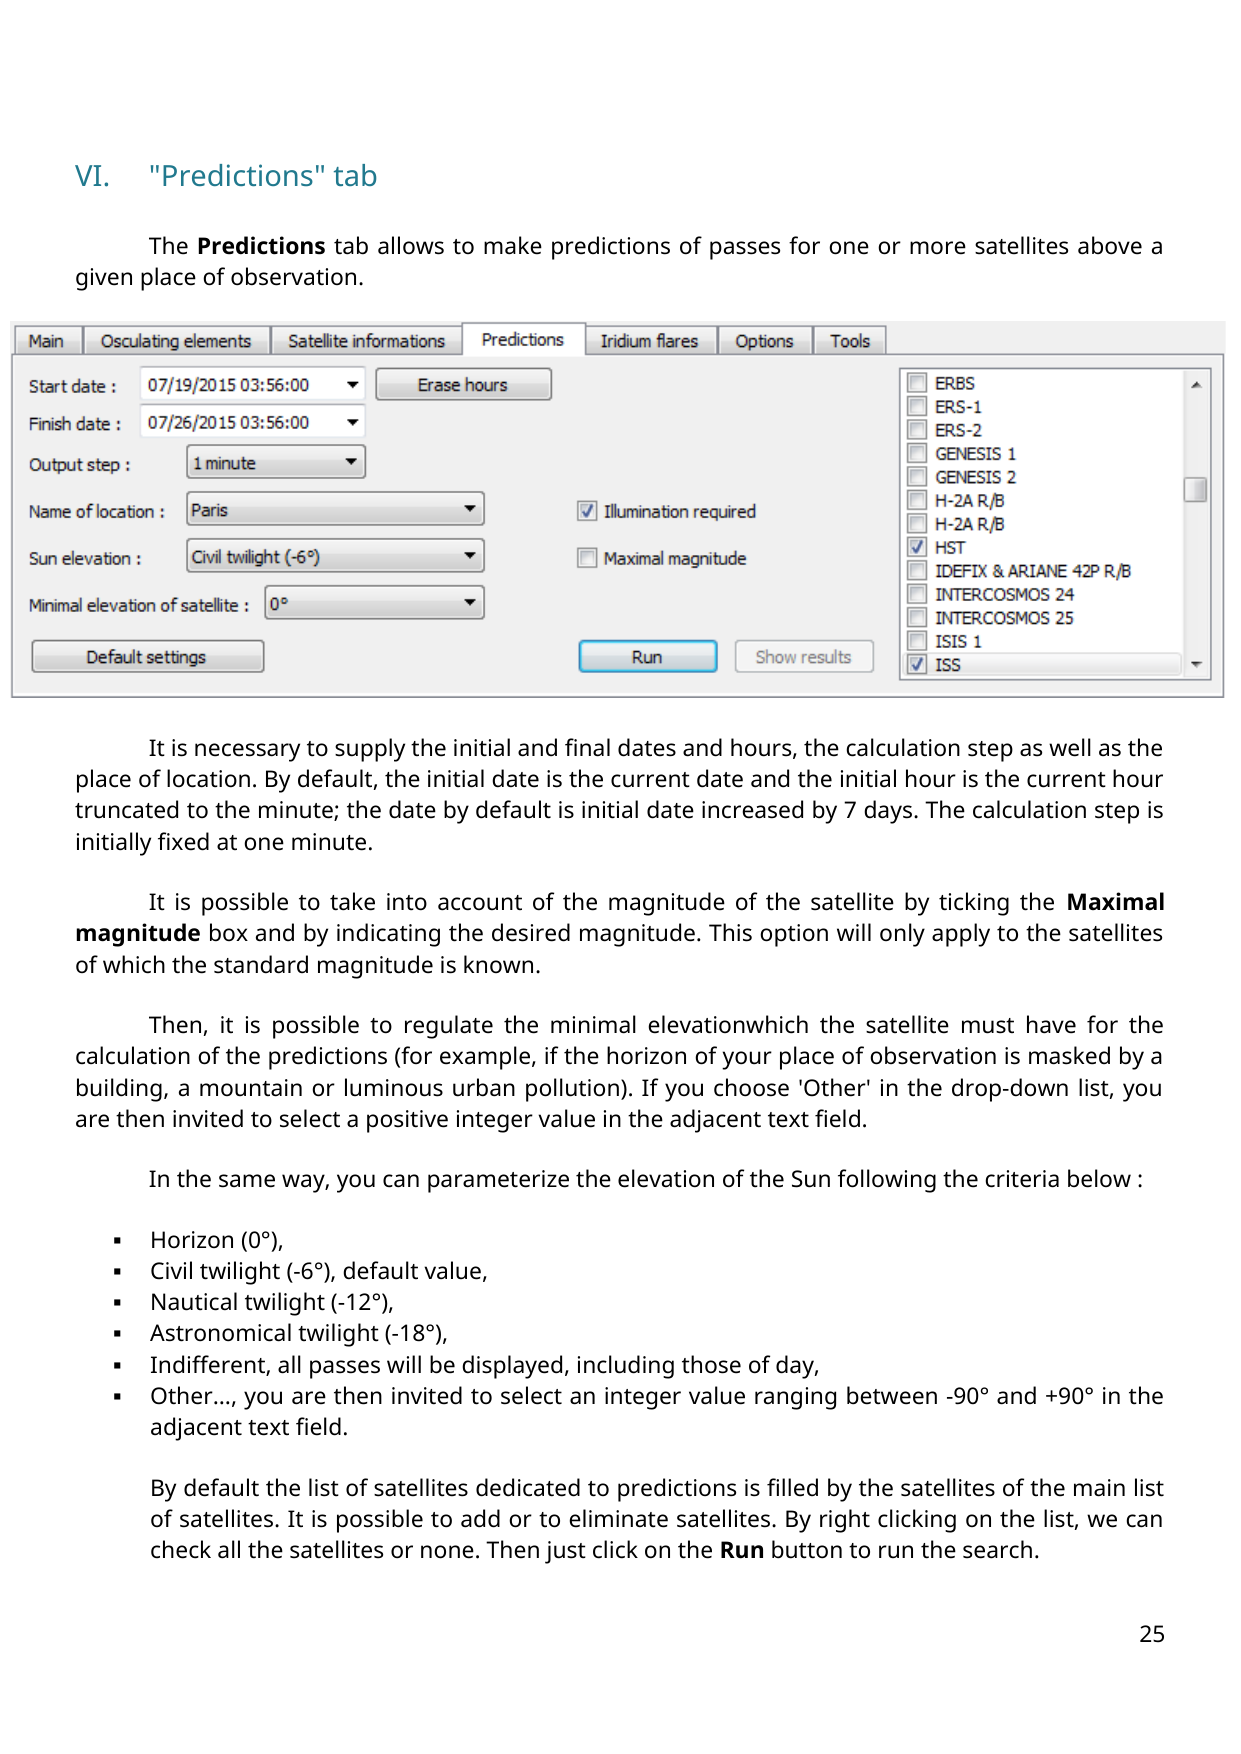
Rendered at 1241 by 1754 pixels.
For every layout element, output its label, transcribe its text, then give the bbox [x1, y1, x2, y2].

list Astronomical twilight (-18°), [112, 1317, 1165, 1348]
text The Predictions tab allows to make predictions of passes for one or more satellites above a given place of observation. [75, 230, 1165, 292]
list Other…, you are then invited to select an integer value ranging between -90° and +90° in the adjacent text field. [112, 1380, 1165, 1442]
text It is possible to take into account of the magnitude of the satellite by ticking the Maximal magnitude box and by indicating the desired magnitude. This option will only apply to the satellites of which the standard magnitude is known. [75, 886, 1165, 980]
text In the same way, you can parameterize the elevation of the Sun following the criteria below : [75, 1163, 1165, 1194]
list Horizon (0°), [112, 1223, 1165, 1255]
list Nautical twilight (-12°), [112, 1286, 1165, 1317]
text By default the list of satellites dedicated to predictions is filled by the satellites of the main list of satellites. It is possible to add or to eliminate satellites. By right clicking on the list, we can check all the satellites or none. Then just click on the Run button to run the search. [150, 1471, 1165, 1565]
list Indifferent, all passes will be displayed, including those of day, [112, 1348, 1165, 1380]
text It is necessary to supply the initial and final dates and hours, the calculation step as well as the place of location. By default, the initial date is the current date and the initial hour is the current hour truncated to the minute; the date by default is initial date increased by 7 days. The calculation step is initially fixed at one minute. [75, 732, 1165, 857]
list Civil twilight (-6°), default value, [112, 1255, 1165, 1286]
text Then, it is possible to regulate the minimal elevationwhich the satellite must have for the calculation of the predictions (for example, if the horizon of your place of observation is masked by a building, a mountain or luminous urban pollution). If you choose 'Other' in the drop-down list, you are then invited to select a positive integer value in the adjacent text field. [75, 1009, 1165, 1134]
subtitle "Predictions" tab [75, 155, 1165, 195]
picture [10, 321, 1226, 698]
